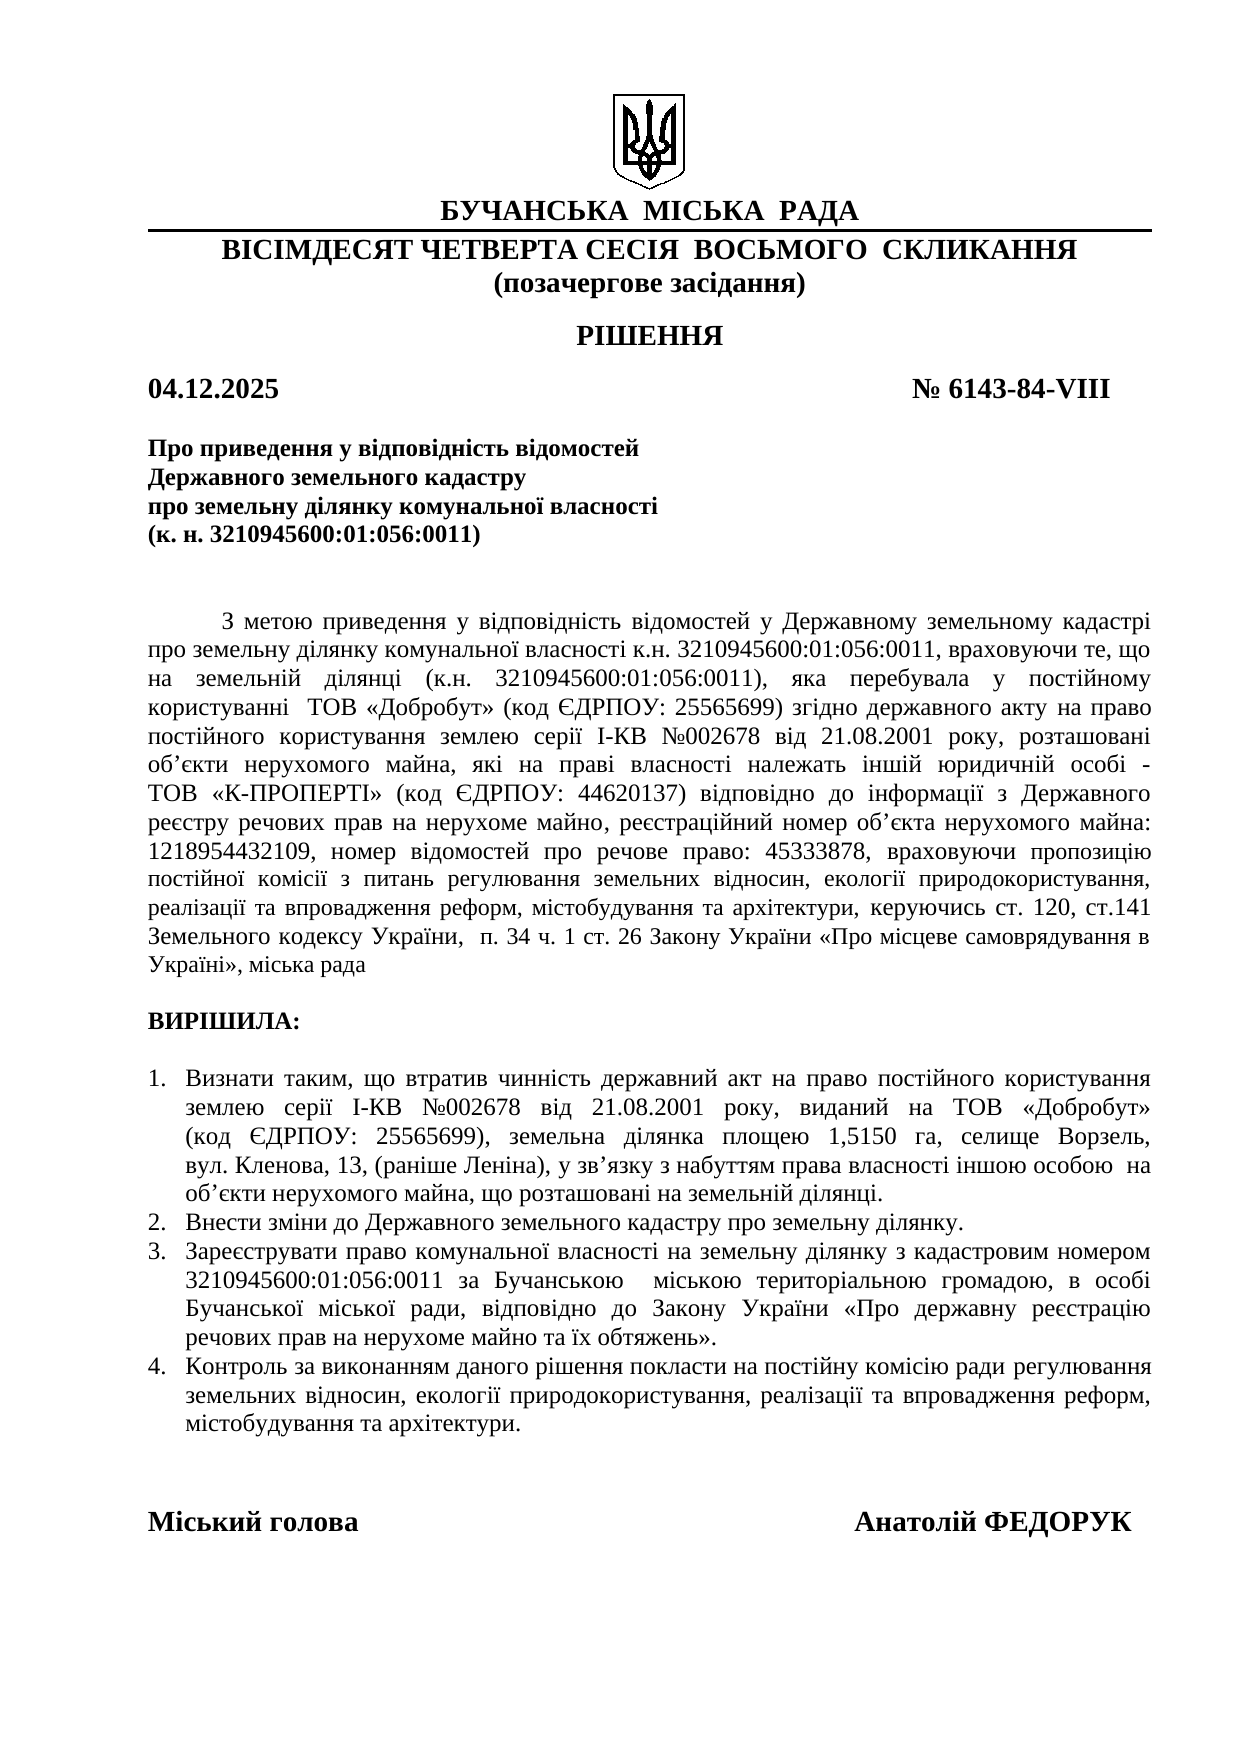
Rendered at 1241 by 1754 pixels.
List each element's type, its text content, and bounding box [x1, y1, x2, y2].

text Про приведення у відповідність відомостей [148, 433, 1152, 462]
text Державного земельного кадастру [148, 462, 1152, 491]
list Контроль за виконанням даного рішення покласти на постійну комісію ради регулювання земельних відносин, екології природокористування, реалізації та впровадження реформ, містобудування та архітектури. [148, 1351, 1152, 1437]
text 04.12.2025 № 6143-84-VIII [148, 371, 1152, 404]
text ВІСІМДЕСЯТ ЧЕТВЕРТА СЕСІЯ ВОСЬМОГО СКЛИКАННЯ [148, 232, 1152, 266]
text РІШЕННЯ [148, 318, 1152, 352]
text (к. н. 3210945600:01:056:0011) [148, 519, 1152, 548]
text БУЧАНСЬКА МІСЬКА РАДА [148, 193, 1152, 229]
text (позачергове засідання) [148, 266, 1152, 299]
text про земельну ділянку комунальної власності [148, 491, 1152, 519]
text Міський голова Анатолій ФЕДОРУК [148, 1504, 1152, 1538]
text З метою приведення у відповідність відомостей у Державному земельному кадастрі про земельну ділянку комунальної власності к.н. 3210945600:01:056:0011, враховуючи те, що на земельній ділянці (к.н. 3210945600:01:056:0011), яка перебувала у постійному користуванні ТОВ «Добробут» (код ЄДРПОУ: 25565699) згідно державного акту на право постійного користування землею серії І-КВ №002678 від 21.08.2001 року, розташовані об’єкти нерухомого майна, які на праві власності належать іншій юридичній особі - ТОВ «К-ПРОПЕРТІ» (код ЄДРПОУ: 44620137) відповідно до інформації з Державного реєстру речових прав на нерухоме майно, реєстраційний номер об’єкта нерухомого майна: 1218954432109, номер відомостей про речове право: 45333878, враховуючи пропозицію постійної комісії з питань регулювання земельних відносин, екології природокористування, реалізації та впровадження реформ, містобудування та архітектури, керуючись ст. 120, ст.141 Земельного кодексу України, п. 34 ч. 1 ст. 26 Закону України «Про місцеве самоврядування в Україні», міська рада [148, 606, 1152, 977]
list Зареєструвати право комунальної власності на земельну ділянку з кадастровим номером 3210945600:01:056:0011 за Бучанською міською територіальною громадою, в особі Бучанської міської ради, відповідно до Закону України «Про державну реєстрацію речових прав на нерухоме майно та їх обтяжень». [148, 1236, 1152, 1351]
list Визнати таким, що втратив чинність державний акт на право постійного користування землею серії І-КВ №002678 від 21.08.2001 року, виданий на ТОВ «Добробут» (код ЄДРПОУ: 25565699), земельна ділянка площею 1,5150 га, селище Ворзель, вул. Кленова, 13, (раніше Леніна), у зв’язку з набуттям права власності іншою особою на об’єкти нерухомого майна, що розташовані на земельній ділянці. [148, 1063, 1152, 1207]
list Внести зміни до Державного земельного кадастру про земельну ділянку. [148, 1207, 1152, 1236]
text ВИРІШИЛА: [148, 1006, 1152, 1035]
